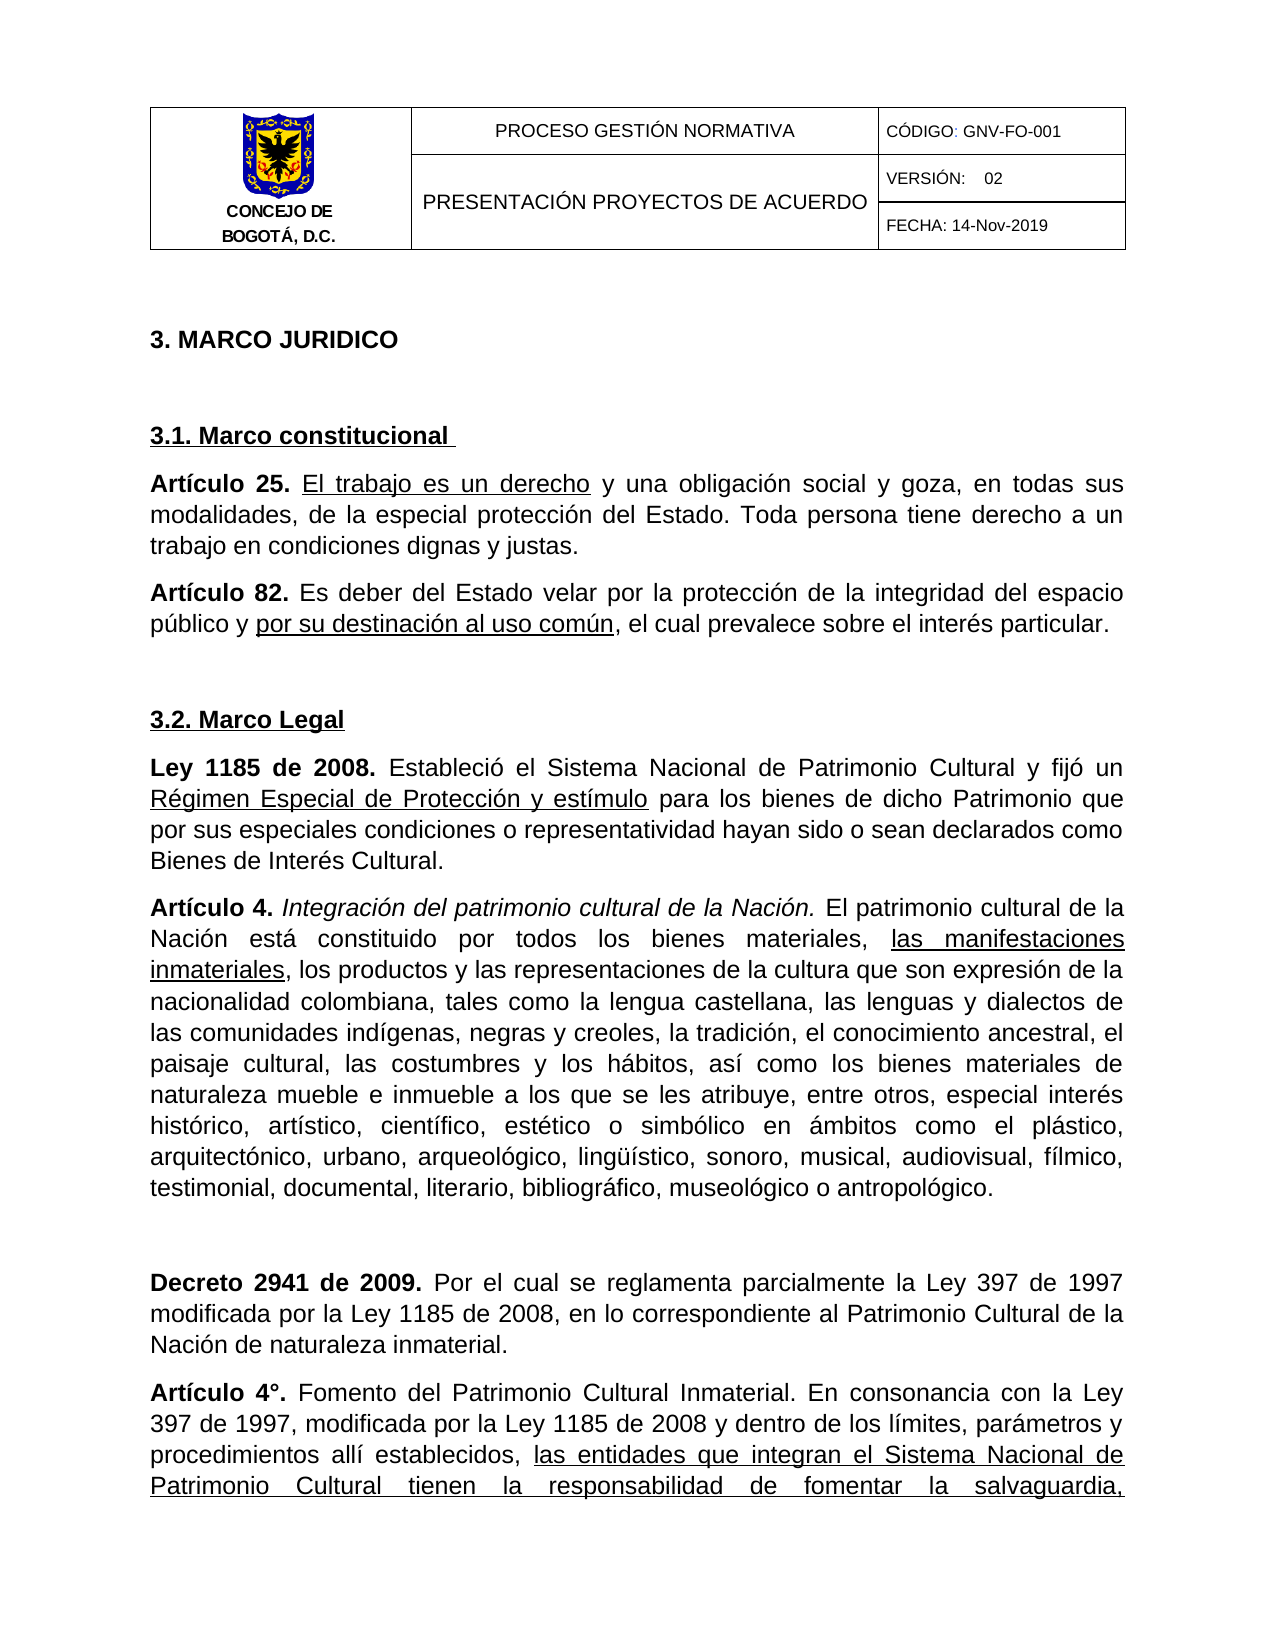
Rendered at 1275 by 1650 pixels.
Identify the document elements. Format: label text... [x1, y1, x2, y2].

text Decreto 2941 de 2009. Por el cual se reglamenta parcialmente la Ley 397 de 1997 modificada por la Ley 1185 de 2008, en lo correspondiente al Patrimonio Cultural de la Nación de naturaleza inmaterial. [150, 1268, 1125, 1359]
text Artículo 25. El trabajo es un derecho y una obligación social y goza, en todas sus modalidades, de la especial protección del Estado. Toda persona tiene derecho a un trabajo en condiciones dignas y justas. [150, 469, 1125, 559]
text 3.1. Marco constitucional [150, 421, 1125, 450]
text Artículo 82. Es deber del Estado velar por la protección de la integridad del espacio público y por su destinación al uso común, el cual prevalece sobre el interés particular. [150, 578, 1125, 638]
text Artículo 4. Integración del patrimonio cultural de la Nación. El patrimonio cultural de la Nación está constituido por todos los bienes materiales, las manifestaciones inmateriales, los productos y las representaciones de la cultura que son expresión de la nacionalidad colombiana, tales como la lengua castellana, las lenguas y dialectos de las comunidades indígenas, negras y creoles, la tradición, el conocimiento ancestral, el paisaje cultural, las costumbres y los hábitos, así como los bienes materiales de naturaleza mueble e inmueble a los que se les atribuye, entre otros, especial interés histórico, artístico, científico, estético o simbólico en ámbitos como el plástico, arquitectónico, urbano, arqueológico, lingüístico, sonoro, musical, audiovisual, fílmico, testimonial, documental, literario, bibliográfico, museológico o antropológico. [150, 893, 1125, 1202]
text 3.2. Marco Legal [150, 705, 1125, 734]
text Ley 1185 de 2008. Estableció el Sistema Nacional de Patrimonio Cultural y fijó un Régimen Especial de Protección y estímulo para los bienes de dicho Patrimonio que por sus especiales condiciones o representatividad hayan sido o sean declarados como Bienes de Interés Cultural. [150, 753, 1125, 874]
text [150, 1378, 1125, 1496]
text 3. MARCO JURIDICO [150, 326, 1125, 354]
